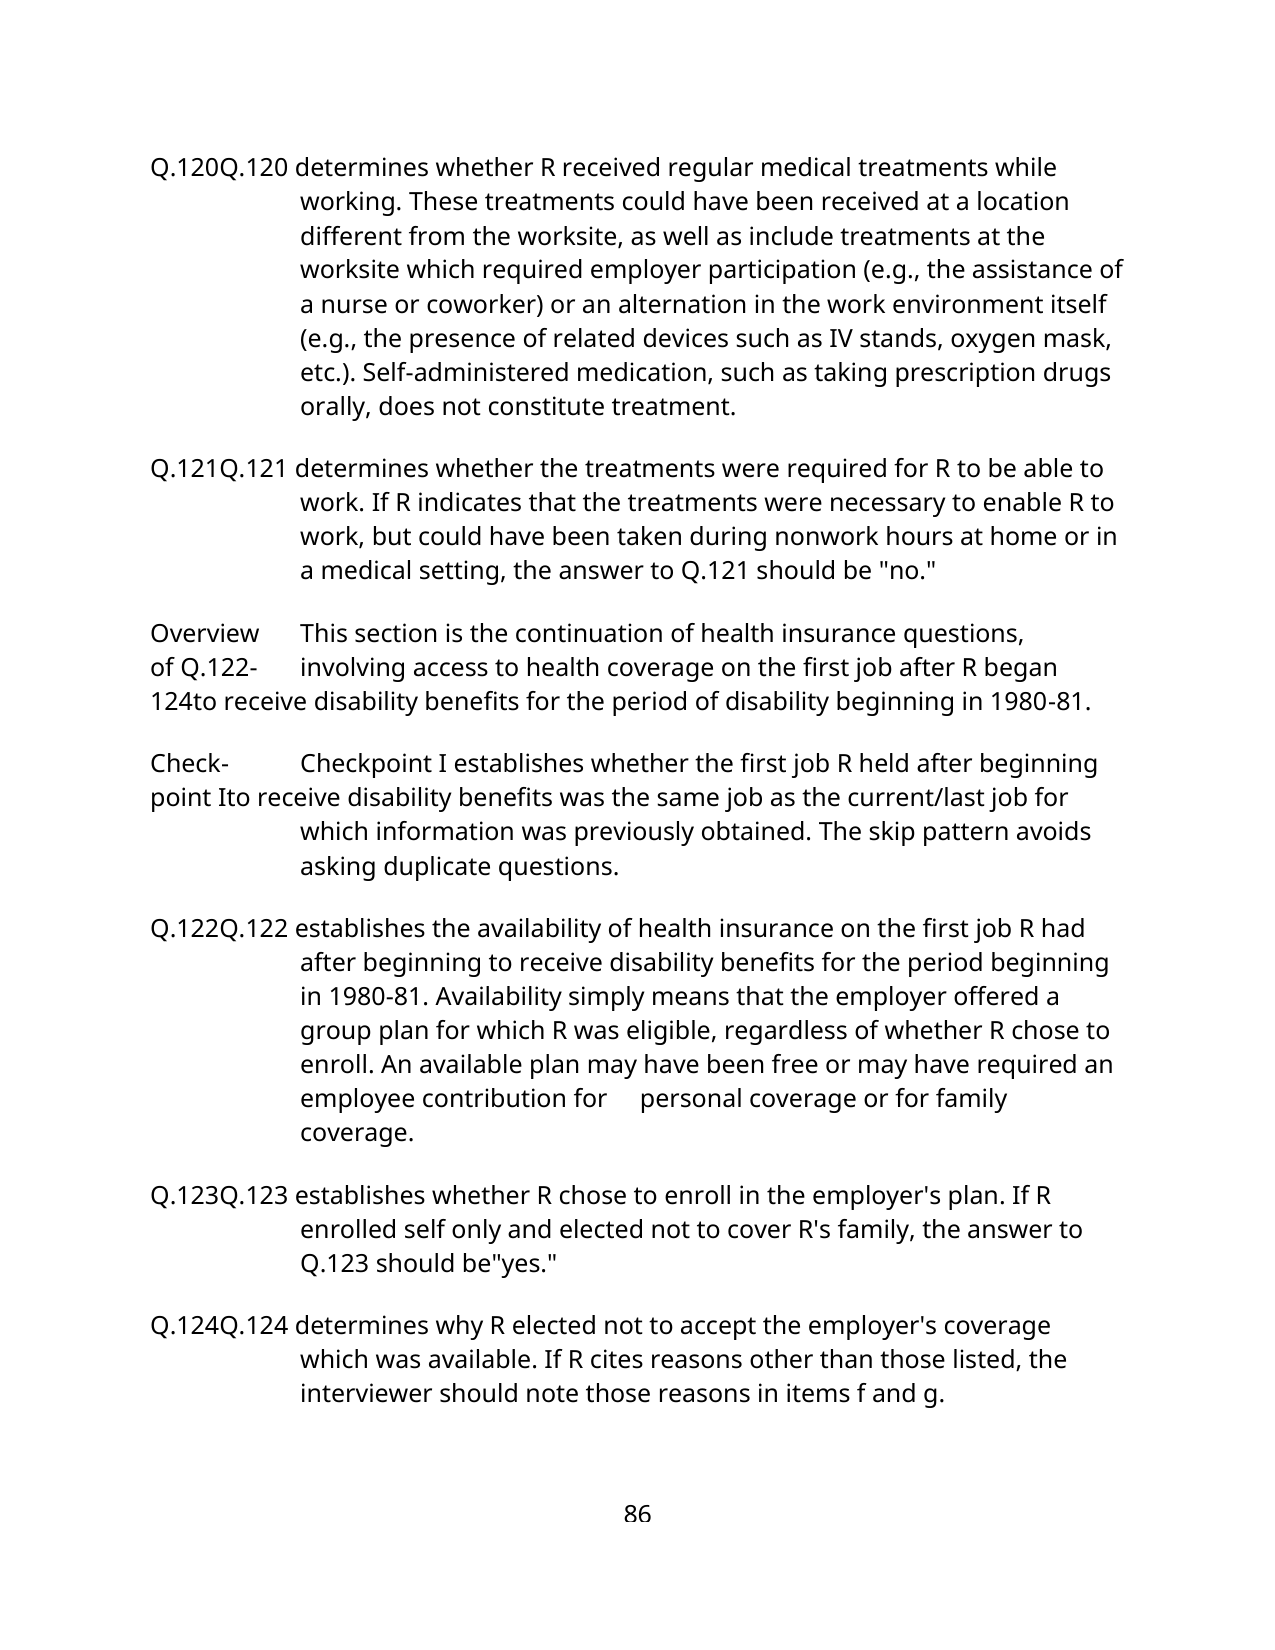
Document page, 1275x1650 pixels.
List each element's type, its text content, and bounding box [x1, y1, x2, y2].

text 124to receive disability benefits for the period of disability beginning in 1980-81. [150, 683, 1125, 718]
text Q.120Q.120 determines whether R received regular medical treatments while working. These treatments could have been received at a location different from the worksite, as well as include treatments at the worksite which required employer participation (e.g., the assistance of a nurse or coworker) or an alternation in the work environment itself (e.g., the presence of related devices such as IV stands, oxygen mask, etc.). Self-administered medication, such as taking prescription drugs orally, does not constitute treatment. [150, 150, 1125, 422]
text of Q.122- involving access to health coverage on the first job after R began [150, 649, 1125, 683]
text Overview This section is the continuation of health insurance questions, [150, 615, 1125, 649]
text point Ito receive disability benefits was the same job as the current/last job for which information was previously obtained. The skip pattern avoids asking duplicate questions. [150, 780, 1125, 882]
text Q.122Q.122 establishes the availability of health insurance on the first job R had after beginning to receive disability benefits for the period beginning in 1980-81. Availability simply means that the employer offered a group plan for which R was eligible, regardless of whether R chose to enroll. An available plan may have been free or may have required an employee contribution for personal coverage or for family coverage. [150, 911, 1125, 1149]
text Q.123Q.123 establishes whether R chose to enroll in the employer's plan. If R enrolled self only and elected not to cover R's family, the answer to Q.123 should be"yes." [150, 1177, 1125, 1279]
text Check- Checkpoint I establishes whether the first job R held after beginning [150, 746, 1125, 780]
text Q.121Q.121 determines whether the treatments were required for R to be able to work. If R indicates that the treatments were necessary to enable R to work, but could have been taken during nonwork hours at home or in a medical setting, the answer to Q.121 should be "no." [150, 451, 1125, 587]
text Q.124Q.124 determines why R elected not to accept the employer's coverage which was available. If R cites reasons other than those listed, the interviewer should note those reasons in items f and g. [150, 1308, 1125, 1410]
